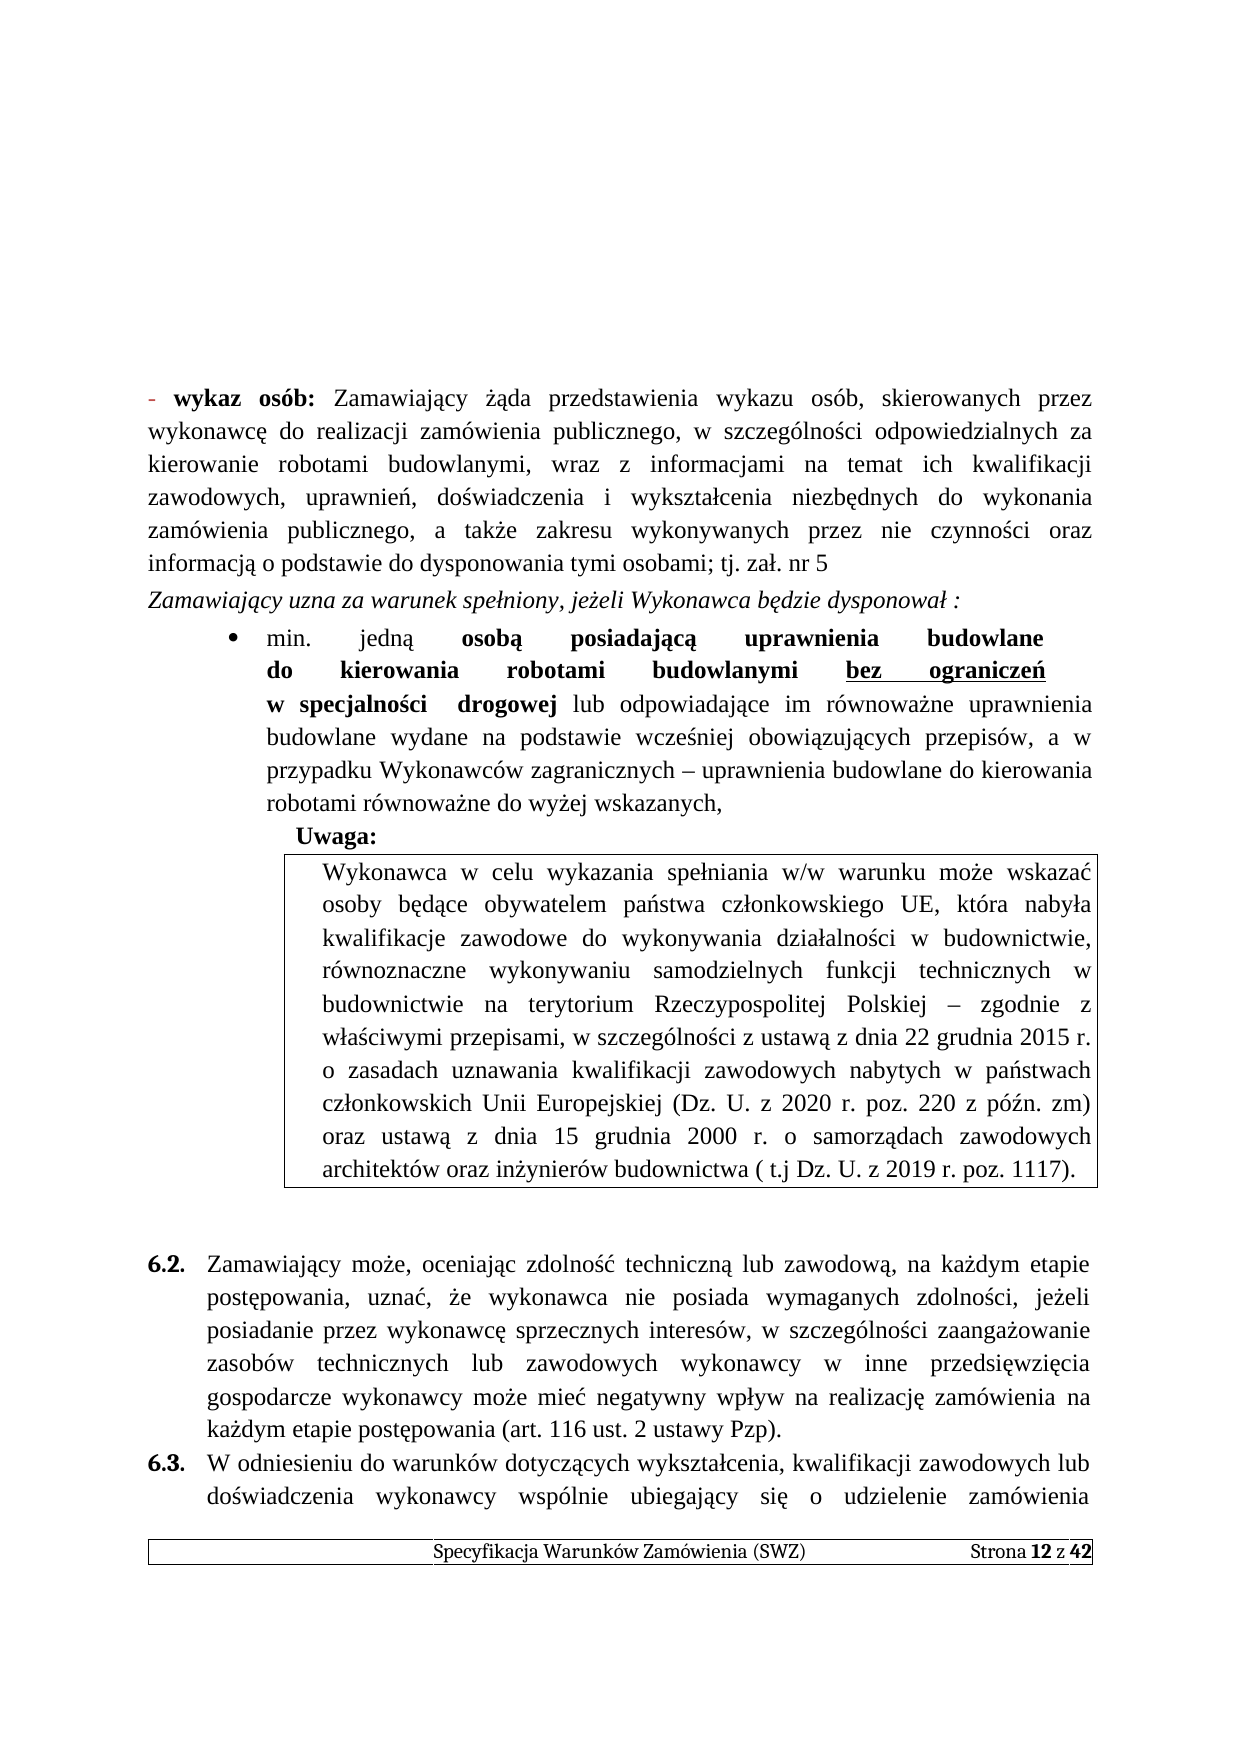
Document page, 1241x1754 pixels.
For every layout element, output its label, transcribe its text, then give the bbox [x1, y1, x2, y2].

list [148, 1448, 1091, 1510]
list min. jedną osobą posiadającą uprawnienia budowlane do kierowania robotami budowlanymi bez ograniczeń w specjalności drogowej lub odpowiadające im równoważne uprawnienia budowlane wydane na podstawie wcześniej obowiązujących przepisów, a w przypadku Wykonawców zagranicznych – uprawnienia budowlane do kierowania robotami równoważne do wyżej wskazanych, [229, 623, 1093, 816]
table_header Wykonawca w celu wykazania spełniania w/w warunku może wskazać osoby będące obywatelem państwa członkowskiego UE, która nabyła kwalifikacje zawodowe do wykonywania działalności w budownictwie, równoznaczne wykonywaniu samodzielnych funkcji technicznych w budownictwie na terytorium Rzeczypospolitej Polskiej – zgodnie z właściwymi przepisami, w szczególności z ustawą z dnia 22 grudnia 2015 r. o zasadach uznawania kwalifikacji zawodowych nabytych w państwach członkowskich Unii Europejskiej (Dz. U. z 2020 r. poz. 220 z późn. zm) oraz ustawą z dnia 15 grudnia 2000 r. o samorządach zawodowych architektów oraz inżynierów budownictwa ( t.j Dz. U. z 2019 r. poz. 1117). [285, 855, 1097, 1187]
text Uwaga: [221, 821, 1093, 849]
text Zamawiający uzna za warunek spełniony, jeżeli Wykonawca będzie dysponował : [148, 585, 1093, 614]
text - wykaz osób: Zamawiający żąda przedstawienia wykazu osób, skierowanych przez wykonawcę do realizacji zamówienia publicznego, w szczególności odpowiedzialnych za kierowanie robotami budowlanymi, wraz z informacjami na temat ich kwalifikacji zawodowych, uprawnień, doświadczenia i wykształcenia niezbędnych do wykonania zamówienia publicznego, a także zakresu wykonywanych przez nie czynności oraz informacją o podstawie do dysponowania tymi osobami; tj. zał. nr 5 [148, 383, 1093, 577]
list Zamawiający może, oceniając zdolność techniczną lub zawodową, na każdym etapie postępowania, uznać, że wykonawca nie posiada wymaganych zdolności, jeżeli posiadanie przez wykonawcę sprzecznych interesów, w szczególności zaangażowanie zasobów technicznych lub zawodowych wykonawcy w inne przedsięwzięcia gospodarcze wykonawcy może mieć negatywny wpływ na realizację zamówienia na każdym etapie postępowania (art. 116 ust. 2 ustawy Pzp). [148, 1249, 1091, 1443]
